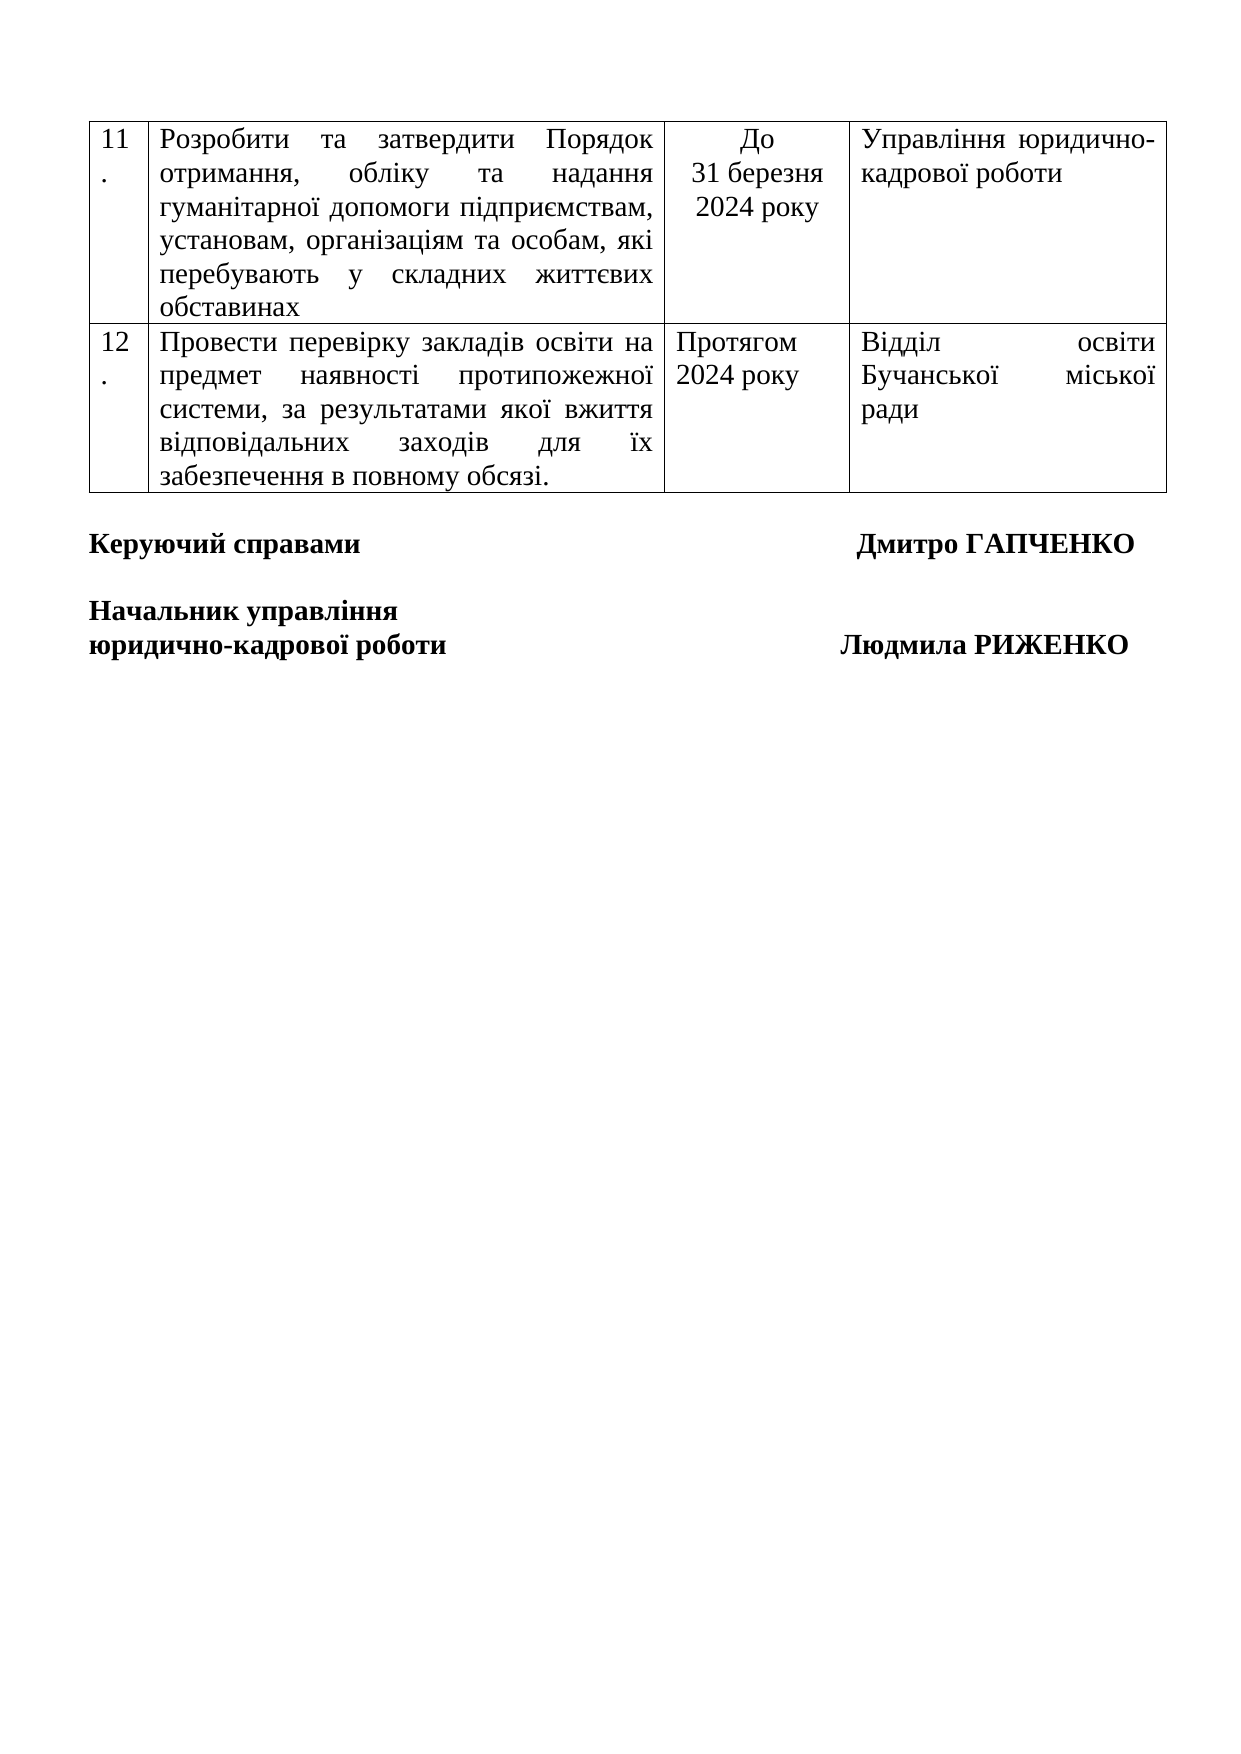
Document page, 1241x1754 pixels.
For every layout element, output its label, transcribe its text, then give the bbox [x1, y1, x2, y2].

table_cell Розробити та затвердити Порядок отримання, обліку та надання гуманітарної допомоги підприємствам, установам, організаціям та особам, які перебувають у складних життєвих обставинах [149, 122, 664, 323]
text Керуючий справами Дмитро ГАПЧЕНКО [89, 526, 1152, 560]
table_cell До 31 березня 2024 року [665, 122, 849, 323]
text Начальник управління [89, 593, 1152, 627]
table_cell 11. [90, 122, 148, 323]
table_cell Управління юридично-кадрової роботи [850, 122, 1166, 323]
table_cell Відділ освіти Бучанської міської ради [850, 324, 1166, 492]
table_cell Протягом 2024 року [665, 324, 849, 492]
text юридично-кадрової роботи Людмила РИЖЕНКО [89, 627, 1152, 660]
table_cell 12. [90, 324, 148, 492]
table_cell Провести перевірку закладів освіти на предмет наявності протипожежної системи, за результатами якої вжиття відповідальних заходів для їх забезпечення в повному обсязі. [149, 324, 664, 492]
